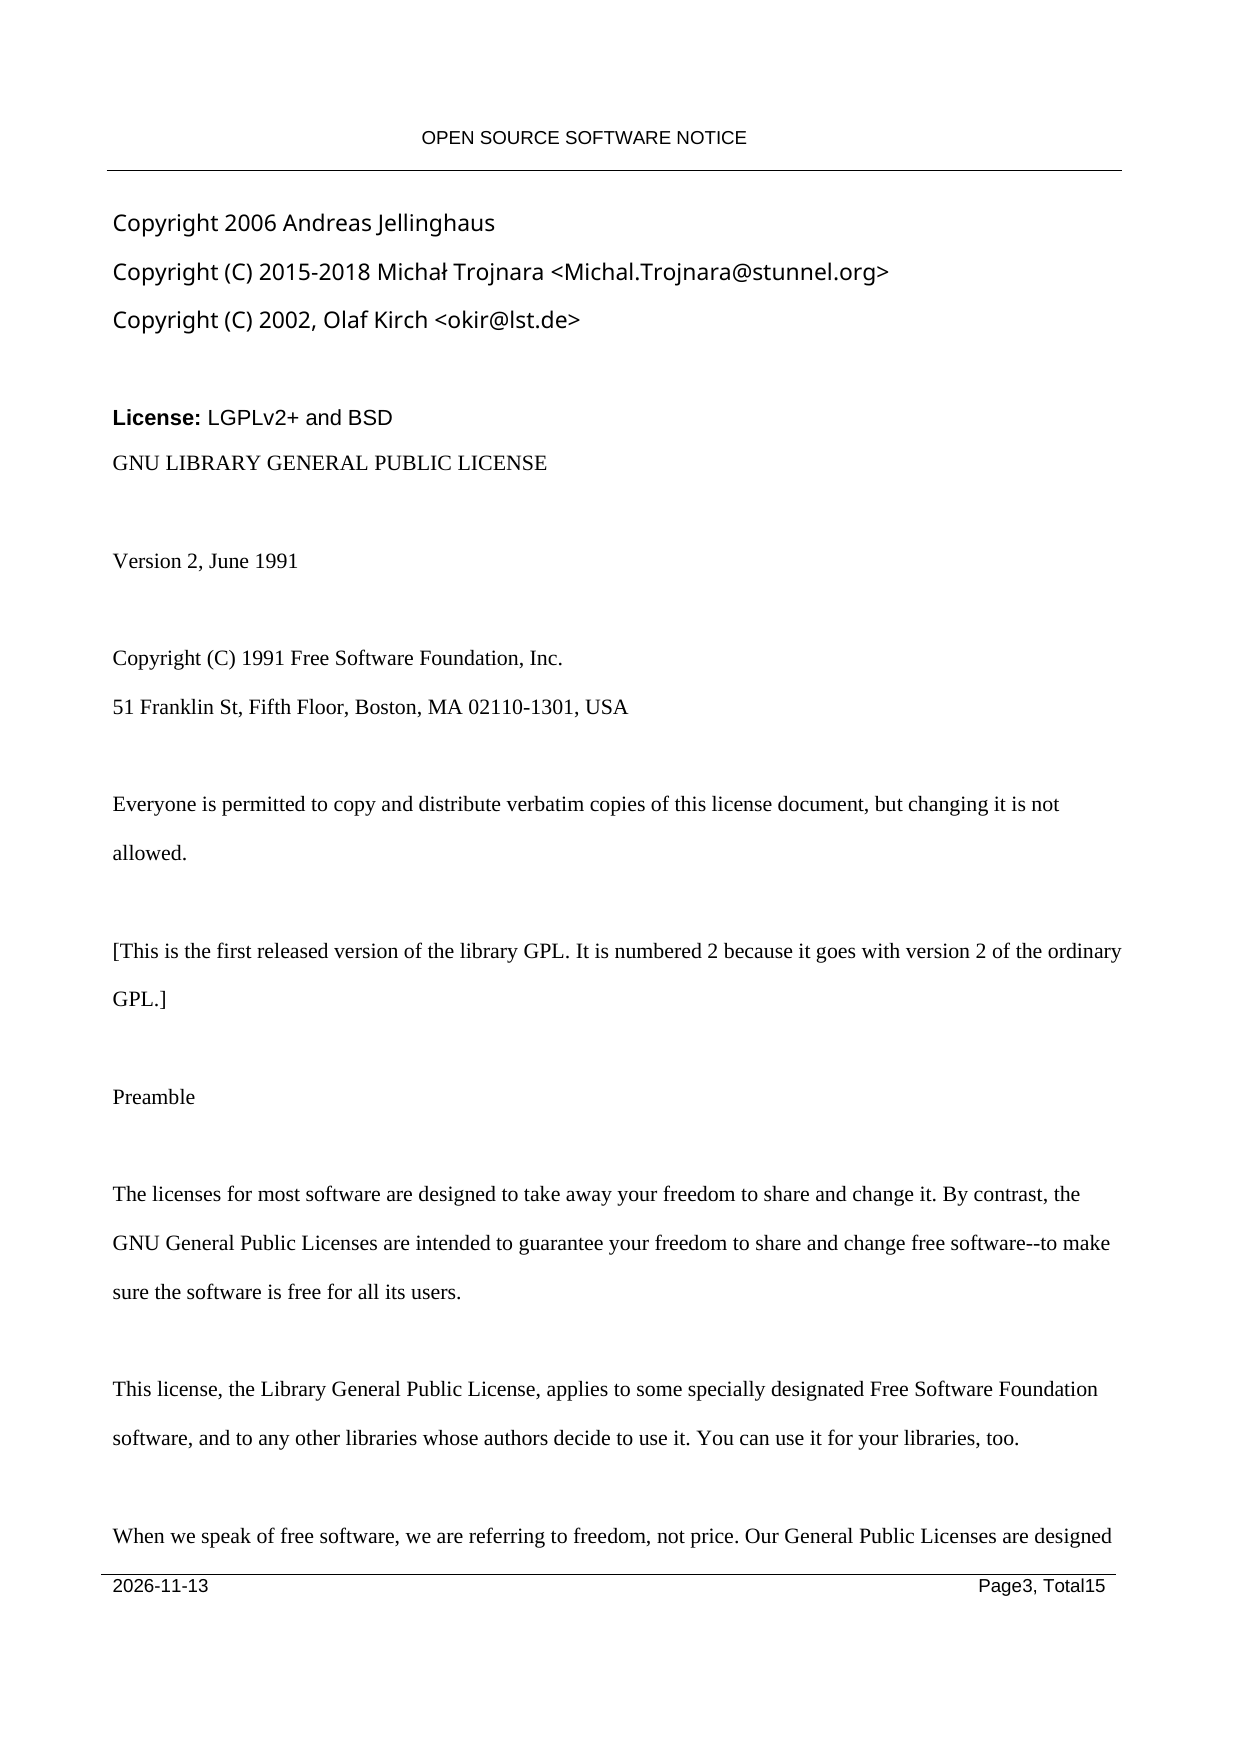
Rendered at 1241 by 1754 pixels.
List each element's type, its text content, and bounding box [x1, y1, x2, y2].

text License: LGPLv2+ and BSD [112, 401, 1128, 434]
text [112, 446, 1128, 1551]
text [112, 206, 1128, 385]
